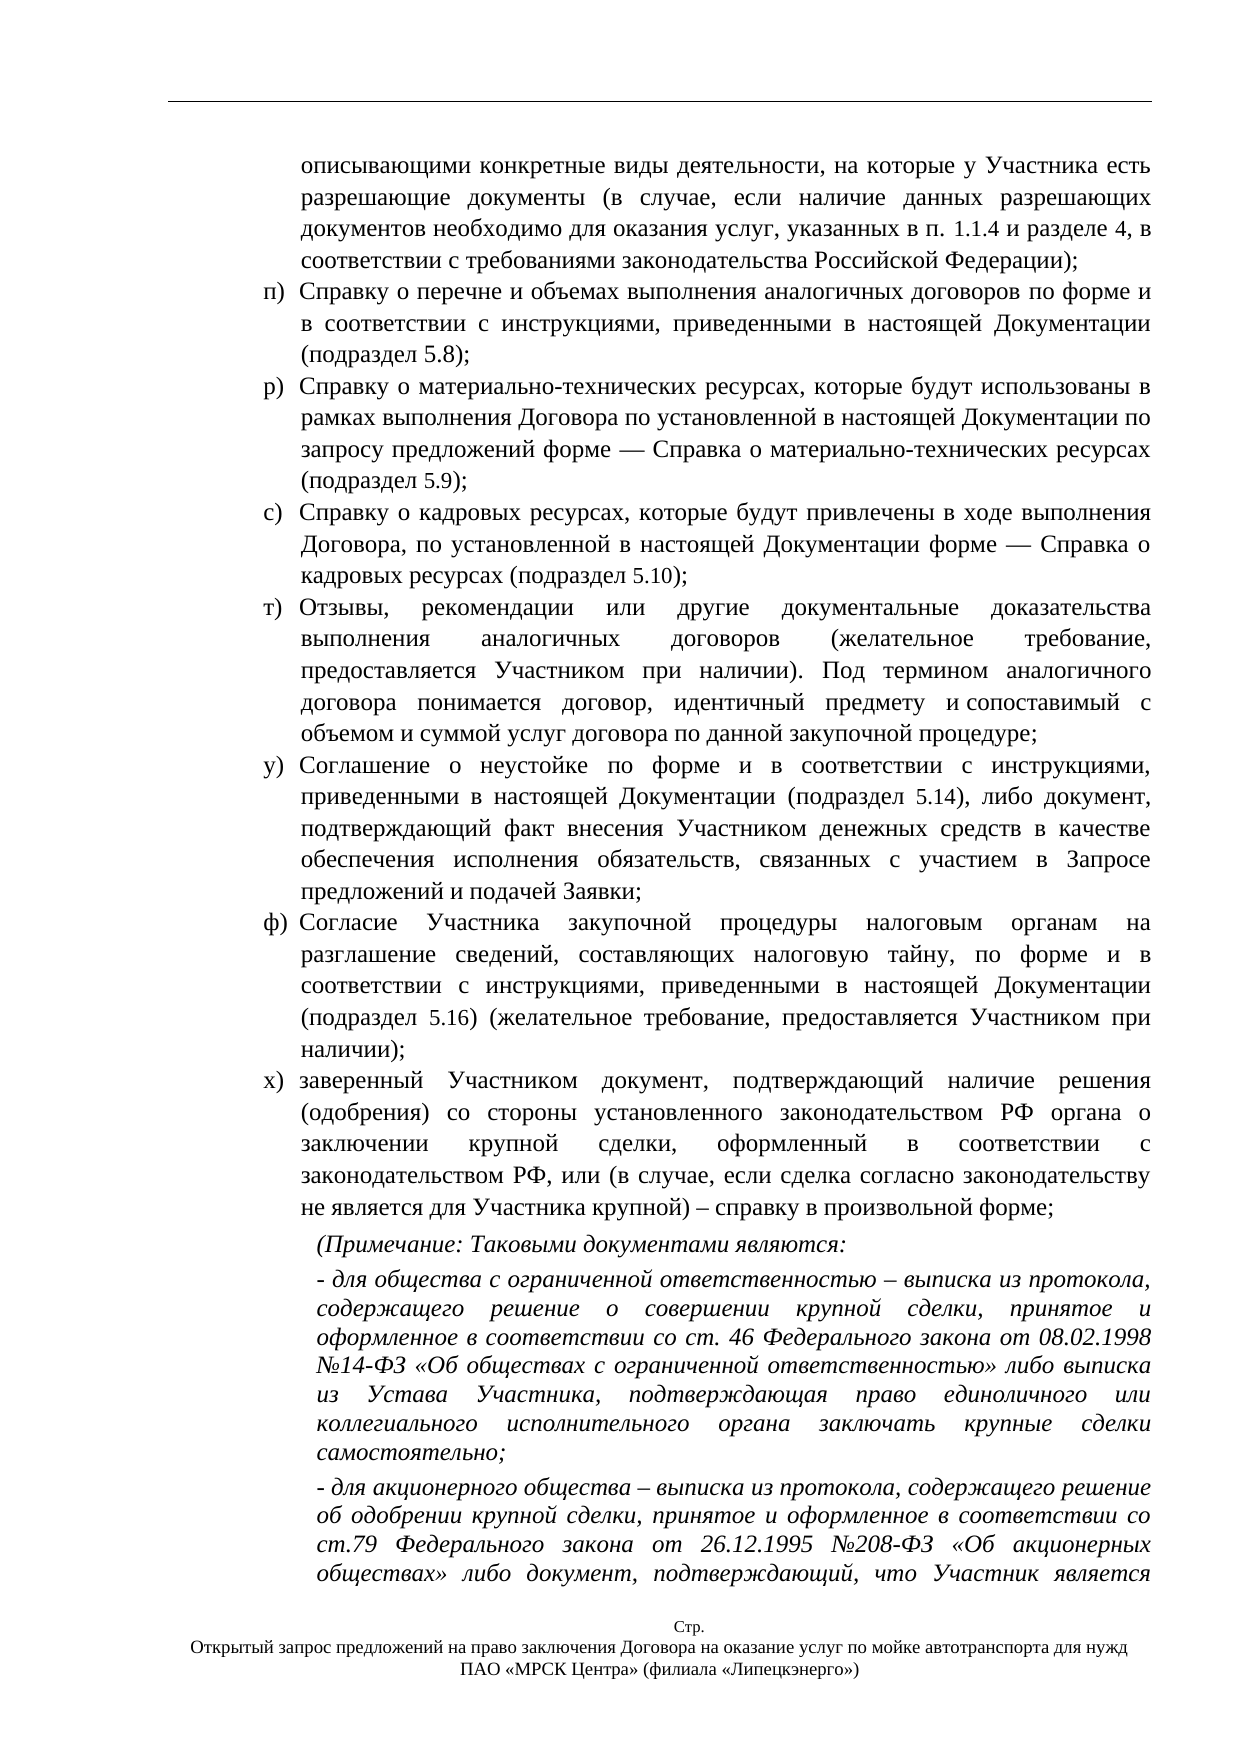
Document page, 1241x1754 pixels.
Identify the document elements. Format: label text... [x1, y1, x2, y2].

list Справку о перечне и объемах выполнения аналогичных договоров по форме и в соответствии с инструкциями, приведенными в настоящей Документации (подраздел 5.8); [263, 276, 1152, 368]
list заверенный Участником документ, подтверждающий наличие решения (одобрения) со стороны установленного законодательством РФ органа о заключении крупной сделки, оформленный в соответствии с законодательством РФ, или (в случае, если сделка согласно законодательству не является для Участника крупной) – справку в произвольной форме; [263, 1065, 1152, 1220]
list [263, 150, 1152, 273]
list Справку о материально-технических ресурсах, которые будут использованы в рамках выполнения Договора по установленной в настоящей Документации по запросу предложений форме — Справка о материально-технических ресурсах (подраздел 5.9); [263, 371, 1152, 494]
list (Примечание: Таковыми документами являются: [316, 1229, 1152, 1258]
list Согласие Участника закупочной процедуры налоговым органам на разглашение сведений, составляющих налоговую тайну, по форме и в соответствии с инструкциями, приведенными в настоящей Документации (подраздел 5.16) (желательное требование, предоставляется Участником при наличии); [263, 907, 1152, 1062]
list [316, 1472, 1152, 1587]
list Справку о кадровых ресурсах, которые будут привлечены в ходе выполнения Договора, по установленной в настоящей Документации форме — Справка о кадровых ресурсах (подраздел 5.10); [263, 497, 1152, 589]
list - для общества с ограниченной ответственностью – выписка из протокола, содержащего решение о совершении крупной сделки, принятое и оформленное в соответствии со ст. 46 Федерального закона от 08.02.1998 №14-ФЗ «Об обществах с ограниченной ответственностью» либо выписка из Устава Участника, подтверждающая право единоличного или коллегиального исполнительного органа заключать крупные сделки самостоятельно; [316, 1264, 1152, 1466]
list Соглашение о неустойке по форме и в соответствии с инструкциями, приведенными в настоящей Документации (подраздел 5.14), либо документ, подтверждающий факт внесения Участником денежных средств в качестве обеспечения исполнения обязательств, связанных с участием в Запросе предложений и подачей Заявки; [263, 750, 1152, 905]
list Отзывы, рекомендации или другие документальные доказательства выполнения аналогичных договоров (желательное требование, предоставляется Участником при наличии). Под термином аналогичного договора понимается договор, идентичный предмету и сопоставимый с объемом и суммой услуг договора по данной закупочной процедуре; [263, 592, 1152, 747]
